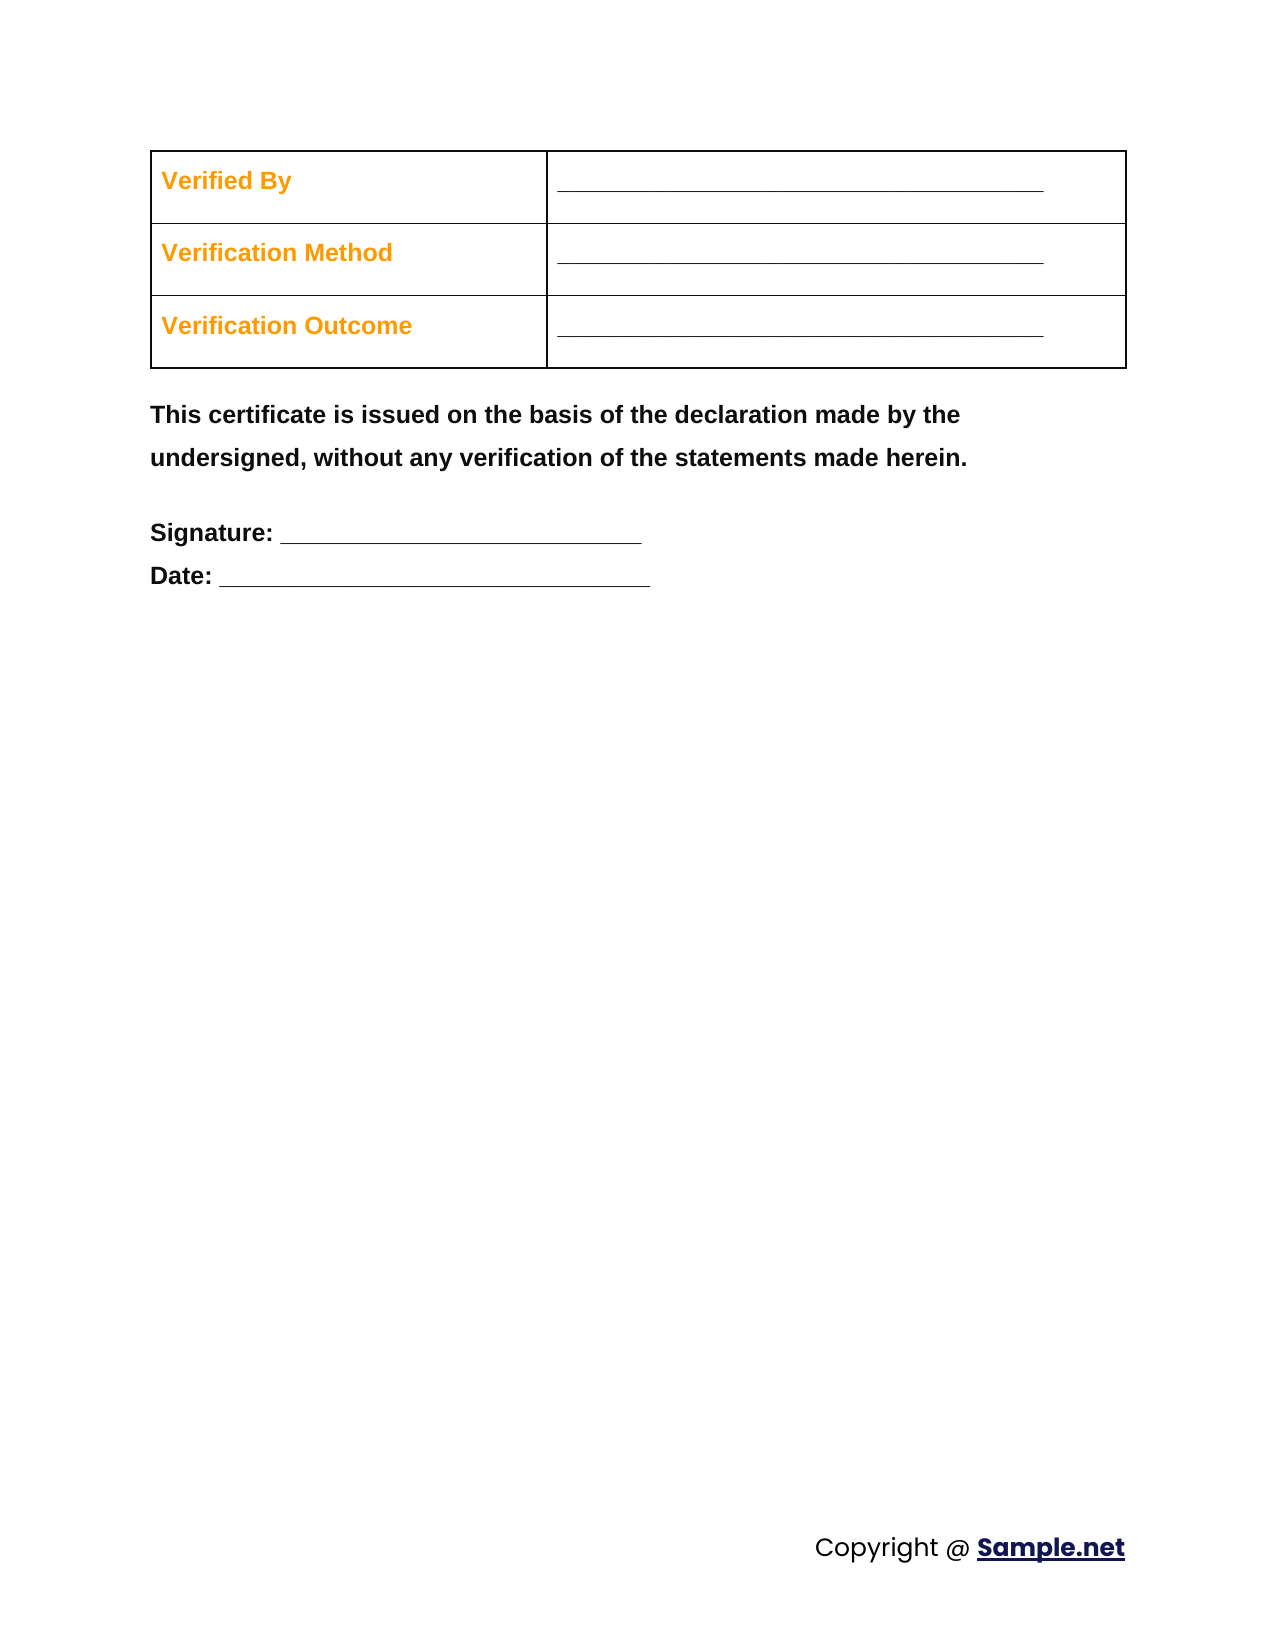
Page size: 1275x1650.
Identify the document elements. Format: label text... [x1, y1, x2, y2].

table_cell ___________________________________ [548, 224, 1125, 295]
table_cell Verification Method [152, 224, 546, 295]
table_cell ___________________________________ [548, 296, 1125, 367]
text Signature: __________________________ Date: _______________________________ [150, 517, 1125, 589]
table_cell Verification Outcome [152, 296, 546, 367]
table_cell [548, 152, 1125, 222]
text This certificate is issued on the basis of the declaration made by the undersigned, without any verification of the statements made herein. [150, 400, 1125, 472]
table_cell Verified By [152, 152, 546, 222]
